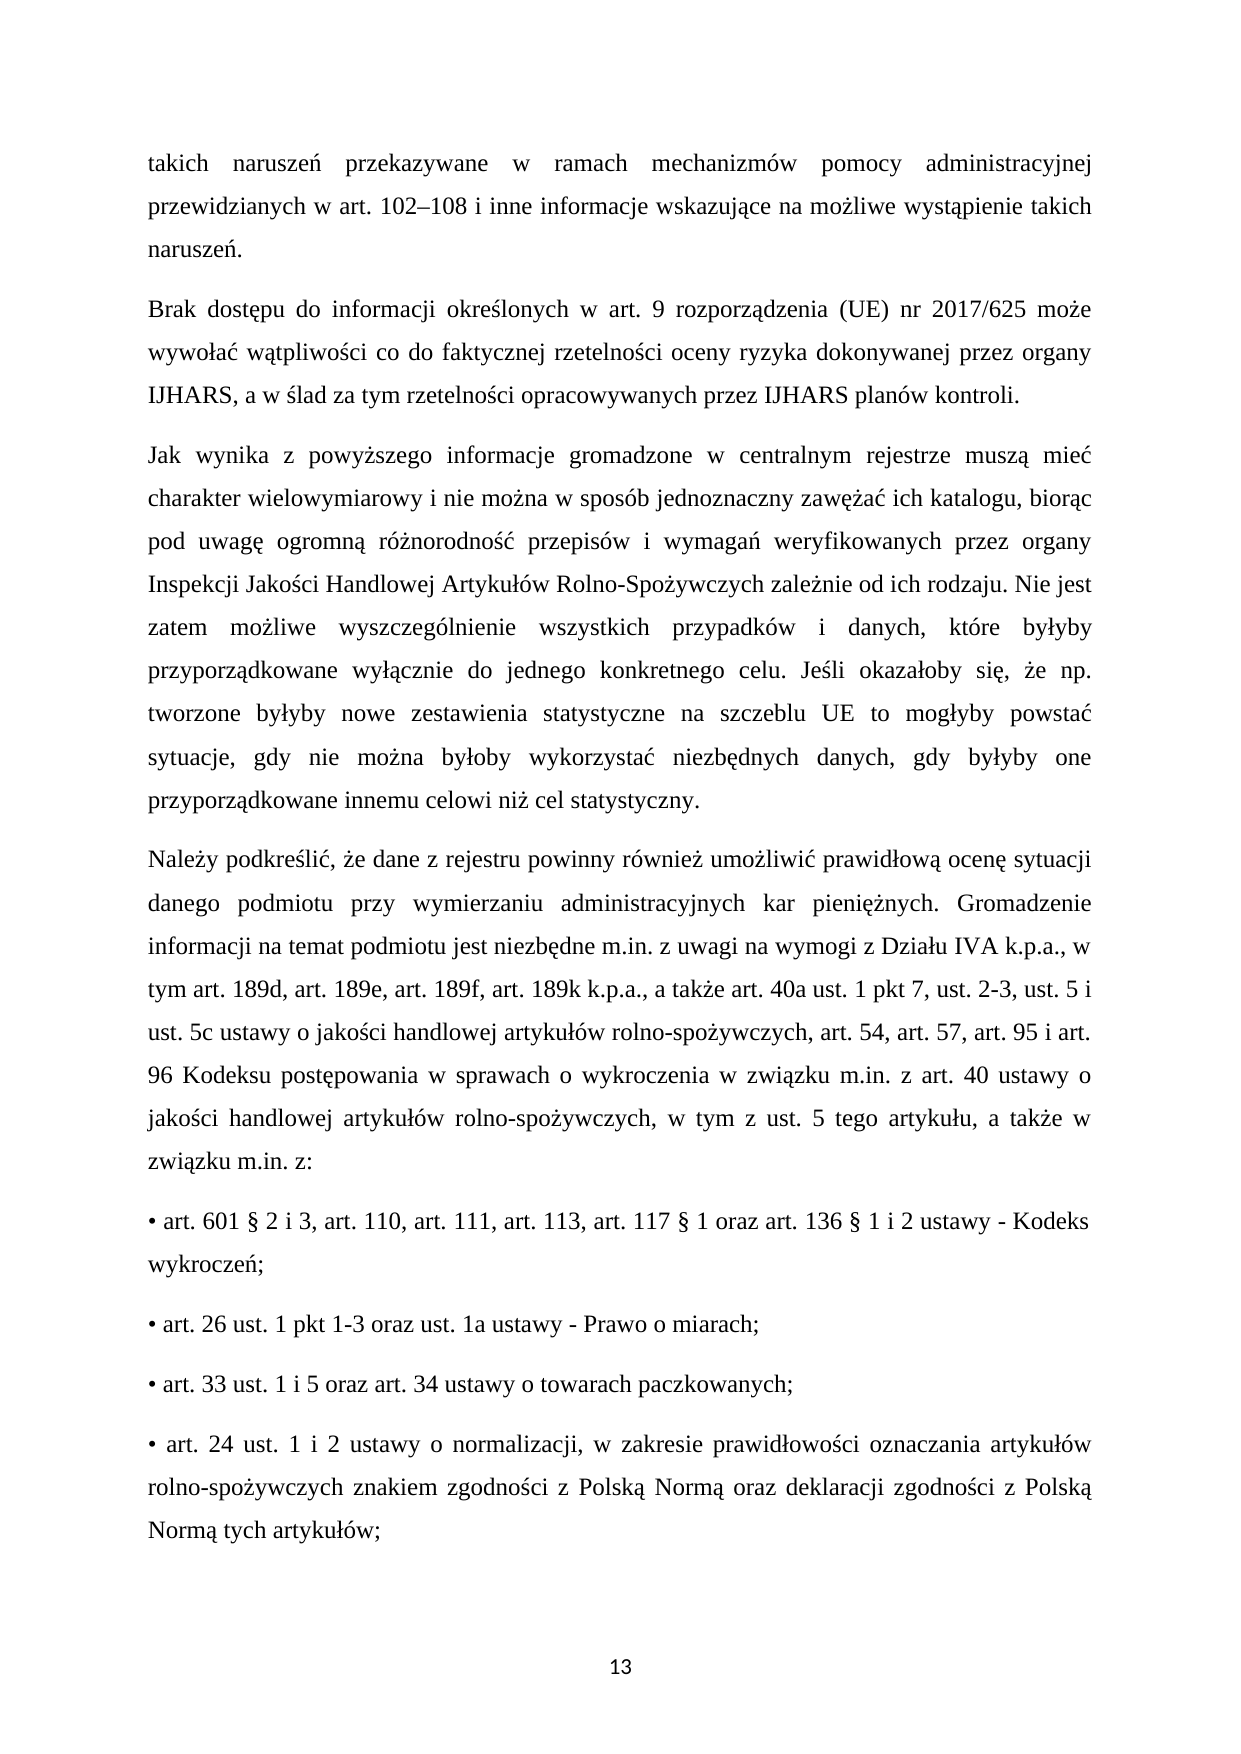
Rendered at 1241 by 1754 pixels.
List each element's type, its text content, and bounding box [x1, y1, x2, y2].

text • art. 33 ust. 1 i 5 oraz art. 34 ustawy o towarach paczkowanych; [148, 1369, 1093, 1398]
text Brak dostępu do informacji określonych w art. 9 rozporządzenia (UE) nr 2017/625 może wywołać wątpliwości co do faktycznej rzetelności oceny ryzyka dokonywanej przez organy IJHARS, a w ślad za tym rzetelności opracowywanych przez IJHARS planów kontroli. [148, 294, 1093, 409]
text • art. 24 ust. 1 i 2 ustawy o normalizacji, w zakresie prawidłowości oznaczania artykułów rolno-spożywczych znakiem zgodności z Polską Normą oraz deklaracji zgodności z Polską Normą tych artykułów; [148, 1429, 1093, 1544]
text Jak wynika z powyższego informacje gromadzone w centralnym rejestrze muszą mieć charakter wielowymiarowy i nie można w sposób jednoznaczny zawężać ich katalogu, biorąc pod uwagę ogromną różnorodność przepisów i wymagań weryfikowanych przez organy Inspekcji Jakości Handlowej Artykułów Rolno-Spożywczych zależnie od ich rodzaju. Nie jest zatem możliwe wyszczególnienie wszystkich przypadków i danych, które byłyby przyporządkowane wyłącznie do jednego konkretnego celu. Jeśli okazałoby się, że np. tworzone byłyby nowe zestawienia statystyczne na szczeblu UE to mogłyby powstać sytuacje, gdy nie można byłoby wykorzystać niezbędnych danych, gdy byłyby one przyporządkowane innemu celowi niż cel statystyczny. [148, 440, 1093, 813]
text • art. 26 ust. 1 pkt 1-3 oraz ust. 1a ustawy - Prawo o miarach; [148, 1309, 1093, 1338]
text • art. 601 § 2 i 3, art. 110, art. 111, art. 113, art. 117 § 1 oraz art. 136 § 1 i 2 ustawy - Kodeks wykroczeń; [148, 1206, 1093, 1278]
text Należy podkreślić, że dane z rejestru powinny również umożliwić prawidłową ocenę sytuacji danego podmiotu przy wymierzaniu administracyjnych kar pieniężnych. Gromadzenie informacji na temat podmiotu jest niezbędne m.in. z uwagi na wymogi z Działu IVA k.p.a., w tym art. 189d, art. 189e, art. 189f, art. 189k k.p.a., a także art. 40a ust. 1 pkt 7, ust. 2-3, ust. 5 i ust. 5c ustawy o jakości handlowej artykułów rolno-spożywczych, art. 54, art. 57, art. 95 i art. 96 Kodeksu postępowania w sprawach o wykroczenia w związku m.in. z art. 40 ustawy o jakości handlowej artykułów rolno-spożywczych, w tym z ust. 5 tego artykułu, a także w związku m.in. z: [148, 844, 1093, 1175]
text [148, 148, 1093, 263]
